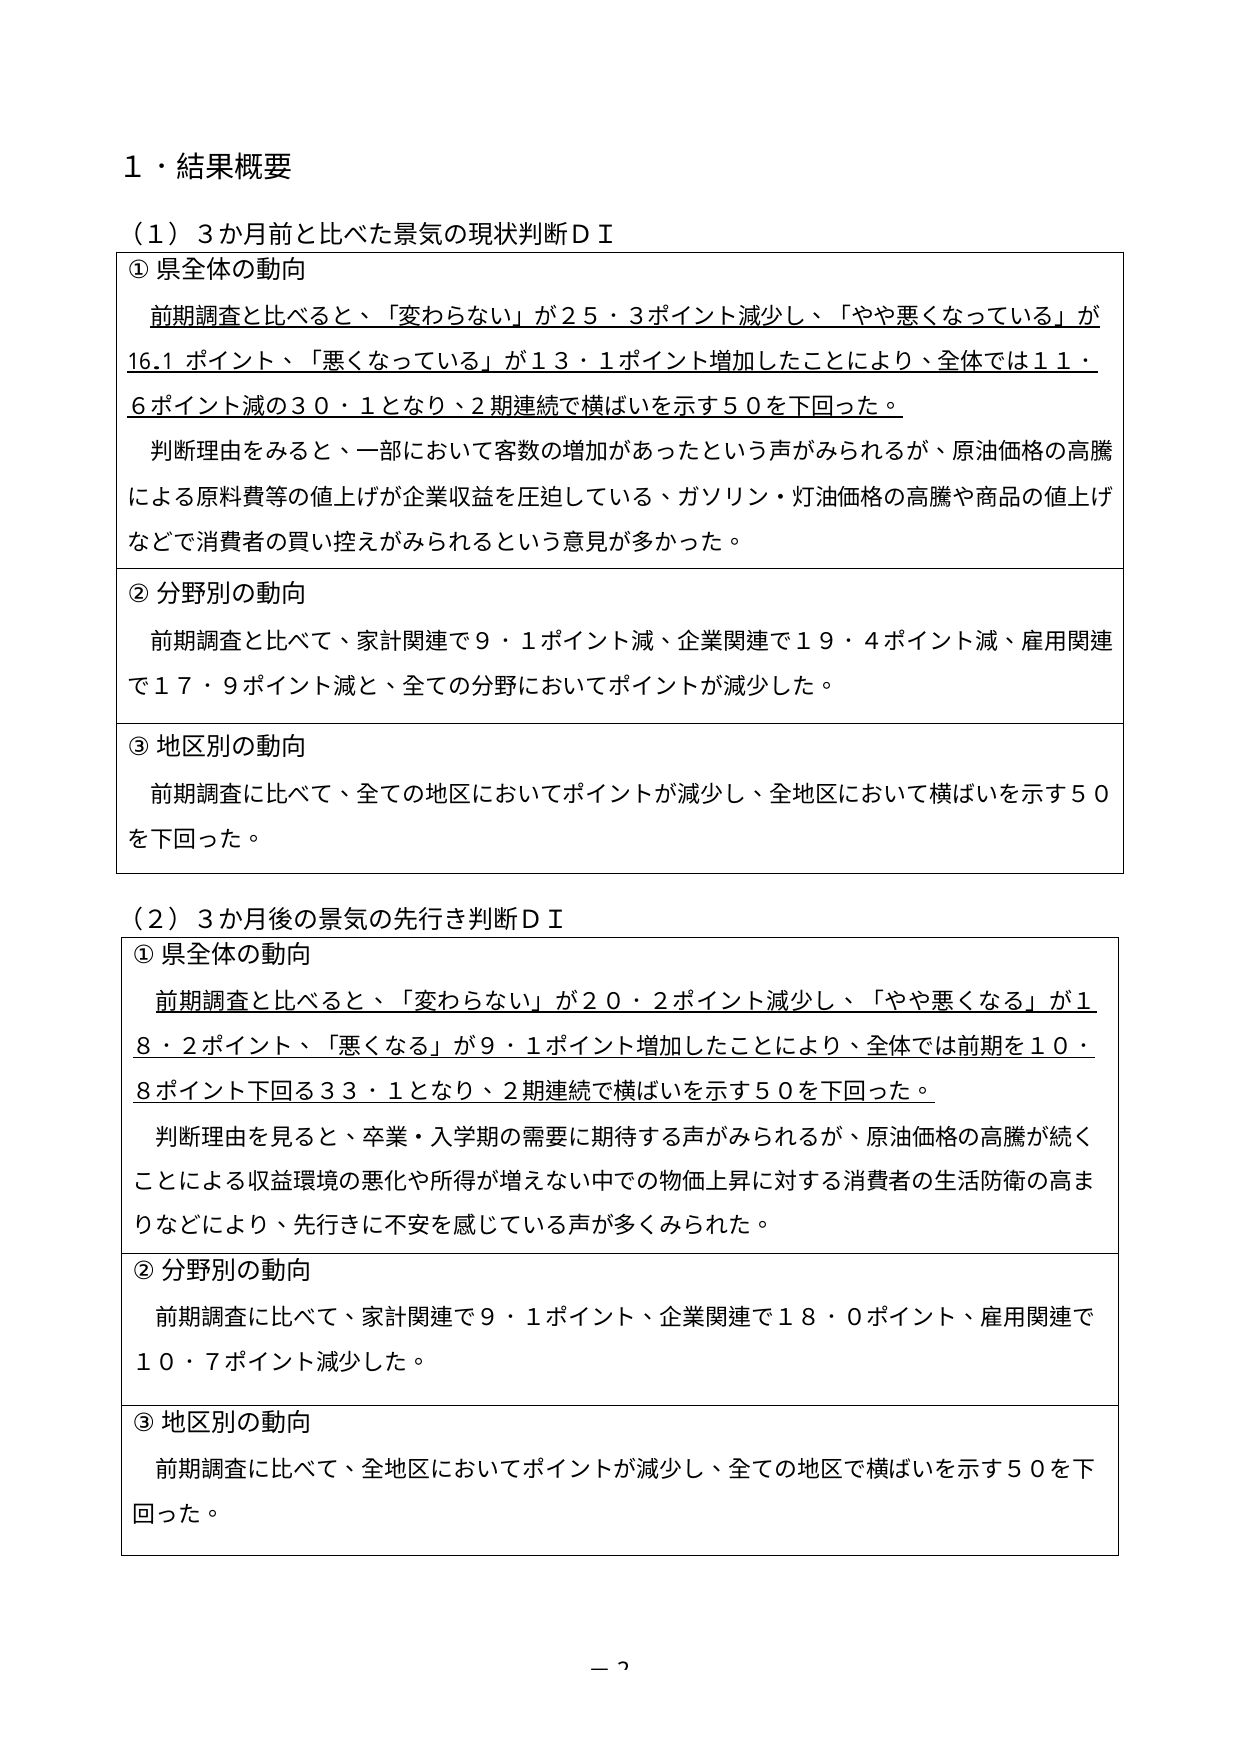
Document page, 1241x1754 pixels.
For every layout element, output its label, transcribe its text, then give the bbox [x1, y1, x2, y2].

table_header ① 県全体の動向 前期調査と比べると、「変わらない」が２０．２ポイント減少し、「やや悪くなる」が１ ８．２ポイント、「悪くなる」が９．１ポイント増加したことにより、全体では前期を１０． ８ポイント下回る３３．１となり、２期連続で横ばいを示す５０を下回った。 判断理由を見ると、卒業・入学期の需要に期待する声がみられるが、原油価格の高騰が続く ことによる収益環境の悪化や所得が増えない中での物価上昇に対する消費者の生活防衛の高まりなどにより、先行きに不安を感じている声が多くみられた。 [122, 938, 1118, 1253]
subtitle １．結果概要 [118, 146, 1136, 186]
table_cell ③ 地区別の動向 前期調査に比べて、全ての地区においてポイントが減少し、全地区において横ばいを示す５０ を下回った。 [117, 724, 1123, 873]
text （２）３か月後の景気の先行き判断ＤＩ [118, 902, 1136, 936]
table_cell ③ 地区別の動向 前期調査に比べて、全地区においてポイントが減少し、全ての地区で横ばいを示す５０を下回った。 [122, 1406, 1118, 1555]
subtitle （１）３か月前と比べた景気の現状判断ＤＩ [118, 217, 1136, 251]
table_cell ② 分野別の動向 前期調査に比べて、家計関連で９．１ポイント、企業関連で１８．０ポイント、雇用関連で １０．７ポイント減少した。 [122, 1254, 1118, 1405]
table_header ① 県全体の動向 前期調査と比べると、「変わらない」が２５．３ポイント減少し、「やや悪くなっている」が 16.1 ポイント、「悪くなっている」が１３．１ポイント増加したことにより、全体では１１． ６ポイント減の３０．１となり、2 期連続で横ばいを示す５０を下回った。 判断理由をみると、一部において客数の増加があったという声がみられるが、原油価格の高騰による原料費等の値上げが企業収益を圧迫している、ガソリン・灯油価格の高騰や商品の値上げ などで消費者の買い控えがみられるという意見が多かった。 [117, 253, 1123, 568]
table_cell ② 分野別の動向 前期調査と比べて、家計関連で９．１ポイント減、企業関連で１９．４ポイント減、雇用関連で１７．９ポイント減と、全ての分野においてポイントが減少した。 [117, 569, 1123, 722]
